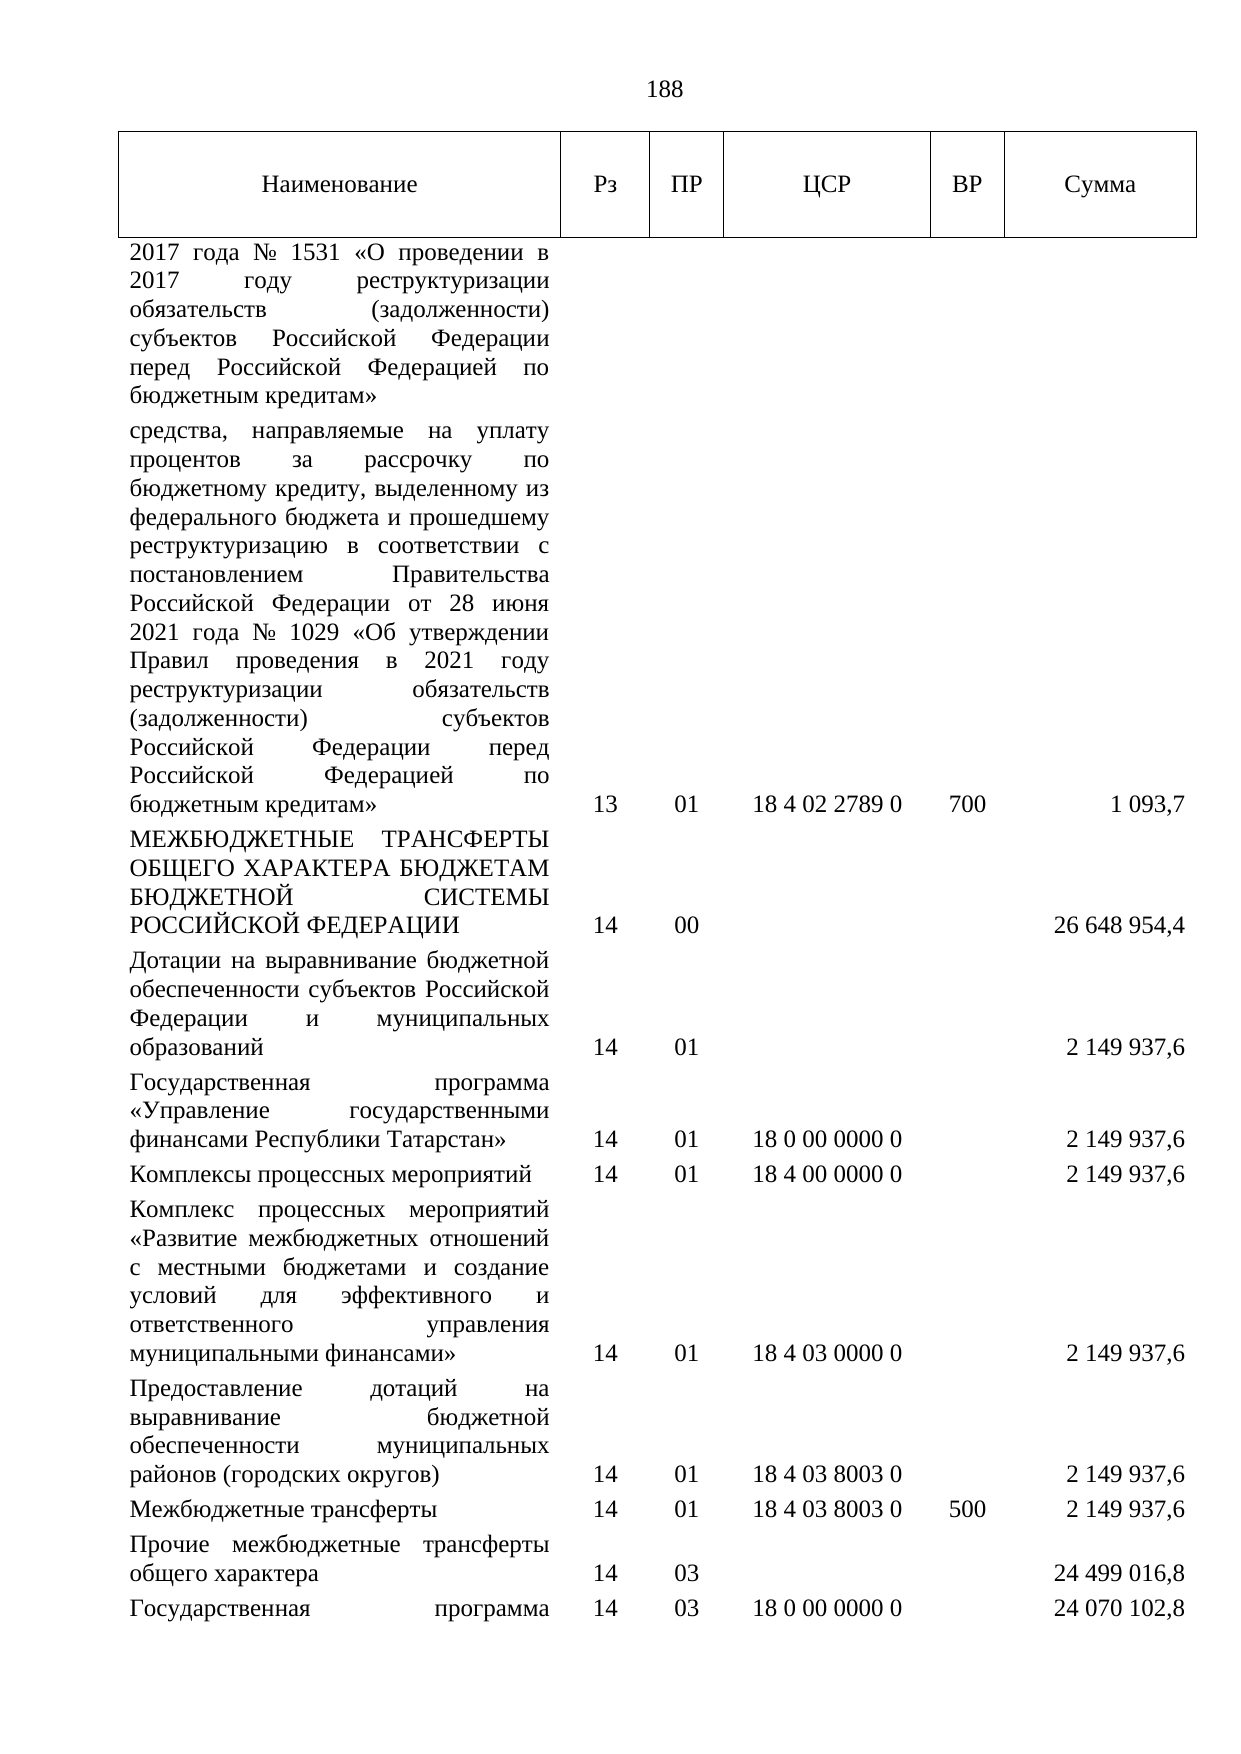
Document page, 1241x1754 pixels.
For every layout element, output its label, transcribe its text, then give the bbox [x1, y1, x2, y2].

table_header ЦСР [724, 132, 930, 237]
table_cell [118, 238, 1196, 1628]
table_header Наименование [119, 132, 560, 237]
table_header Рз [561, 132, 649, 237]
table_header ВР [931, 132, 1004, 237]
table_header Сумма [1005, 132, 1196, 237]
table_header ПР [650, 132, 723, 237]
